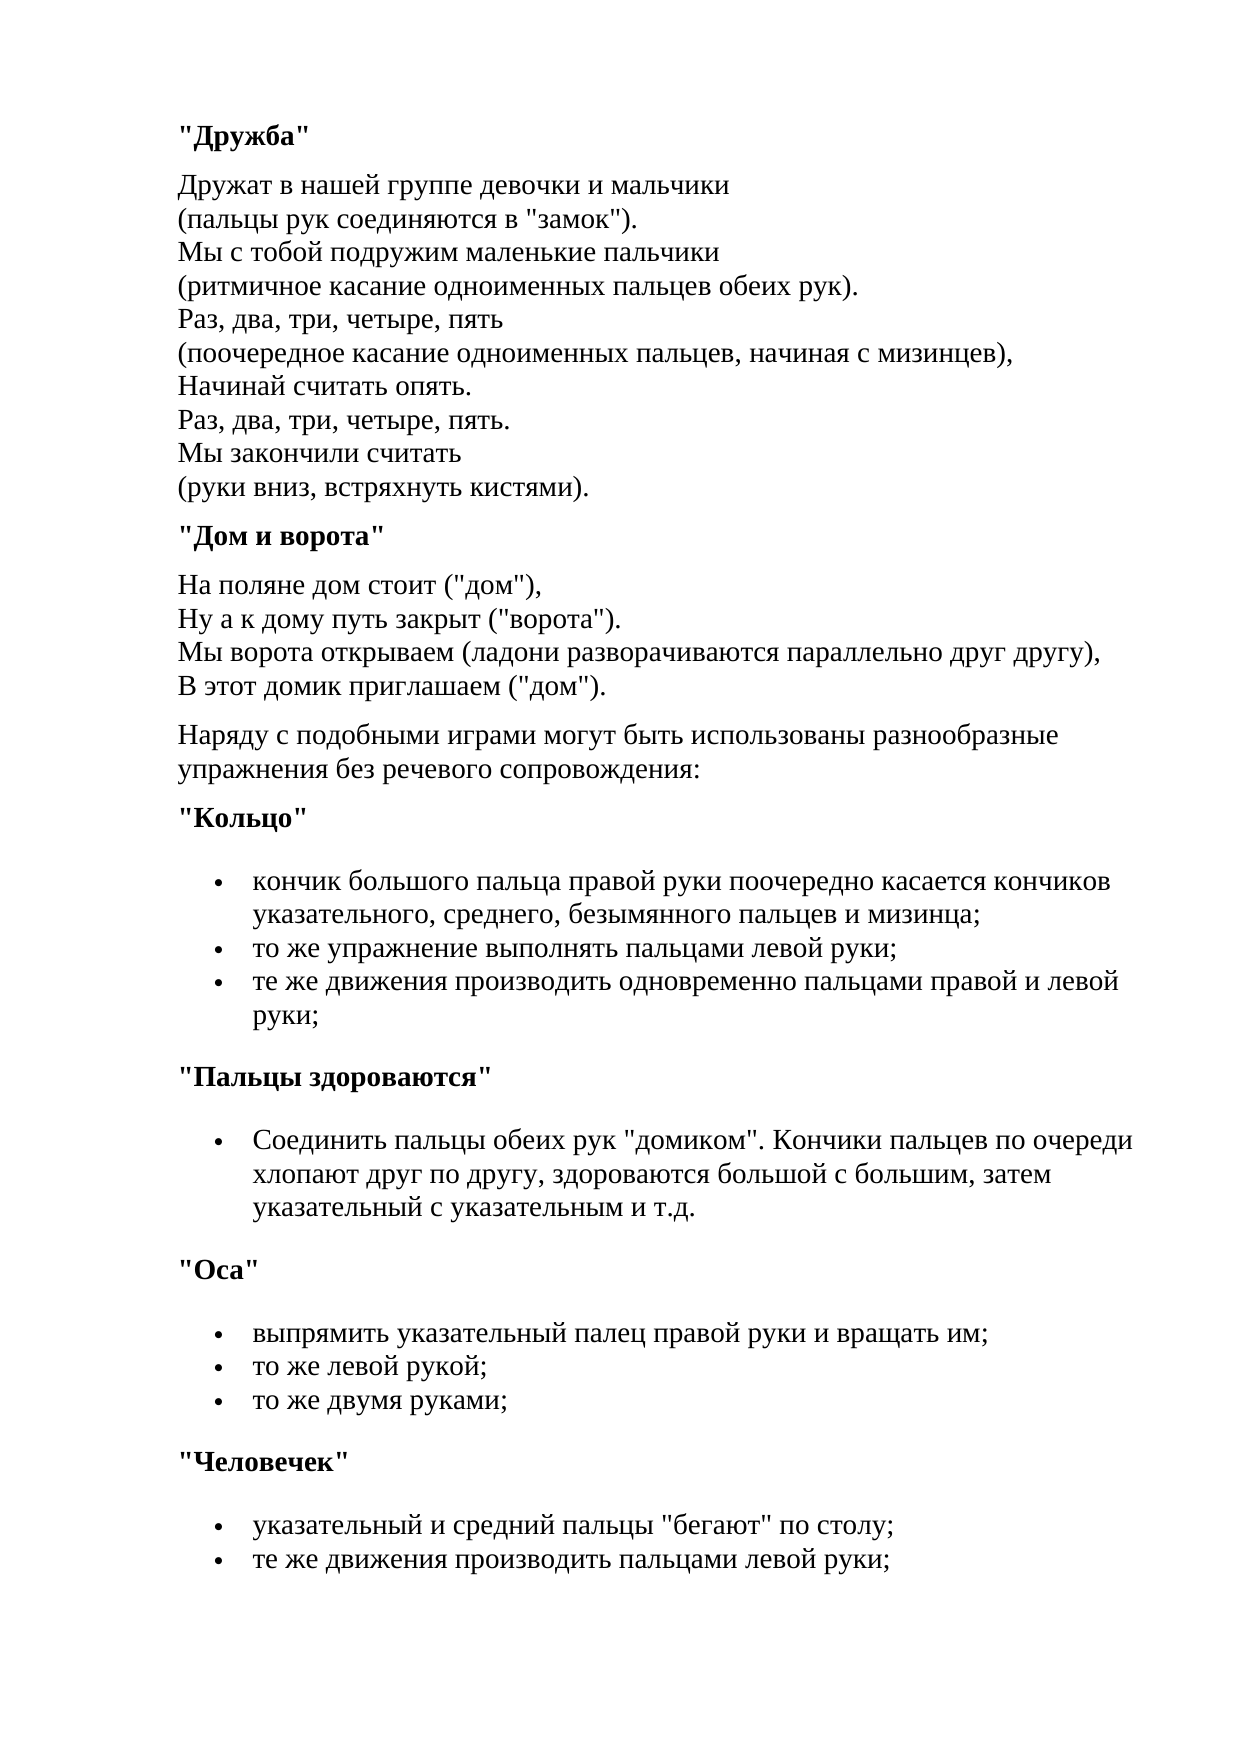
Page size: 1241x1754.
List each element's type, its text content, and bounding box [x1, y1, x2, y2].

list то же упражнение выполнять пальцами левой руки; [215, 930, 1152, 963]
list те же движения производить пальцами левой руки; [215, 1541, 1152, 1574]
text Наряду с подобными играми могут быть использованы разнообразные упражнения без речевого сопровождения: [177, 717, 1152, 784]
text "Пальцы здороваются" [177, 1059, 1152, 1093]
list кончик большого пальца правой руки поочередно касается кончиков указательного, среднего, безымянного пальцев и мизинца; [215, 863, 1152, 930]
list то же левой рукой; [215, 1348, 1152, 1382]
text "Дружба" [177, 118, 1152, 152]
list указательный и средний пальцы "бегают" по столу; [215, 1507, 1152, 1541]
text "Оса" [177, 1252, 1152, 1286]
text "Дом и ворота" [177, 518, 1152, 552]
text На поляне дом стоит ("дом"), Ну а к дому путь закрыт ("ворота"). Мы ворота открываем (ладони разворачиваются параллельно друг другу), В этот домик приглашаем ("дом"). [177, 567, 1152, 702]
list Соединить пальцы обеих рук "домиком". Кончики пальцев по очереди хлопают друг по другу, здороваются большой с большим, затем указательный с указательным и т.д. [215, 1122, 1152, 1223]
text "Кольцо" [177, 800, 1152, 833]
list то же двумя руками; [215, 1382, 1152, 1415]
text Дружат в нашей группе девочки и мальчики (пальцы рук соединяются в "замок"). Мы с тобой подружим маленькие пальчики (ритмичное касание одноименных пальцев обеих рук). Раз, два, три, четыре, пять (поочередное касание одноименных пальцев, начиная с мизинцев), Начинай считать опять. Раз, два, три, четыре, пять. Мы закончили считать (руки вниз, встряхнуть кистями). [177, 167, 1152, 503]
list выпрямить указательный палец правой руки и вращать им; [215, 1315, 1152, 1348]
list те же движения производить одновременно пальцами правой и левой руки; [215, 963, 1152, 1030]
text "Человечек" [177, 1444, 1152, 1478]
